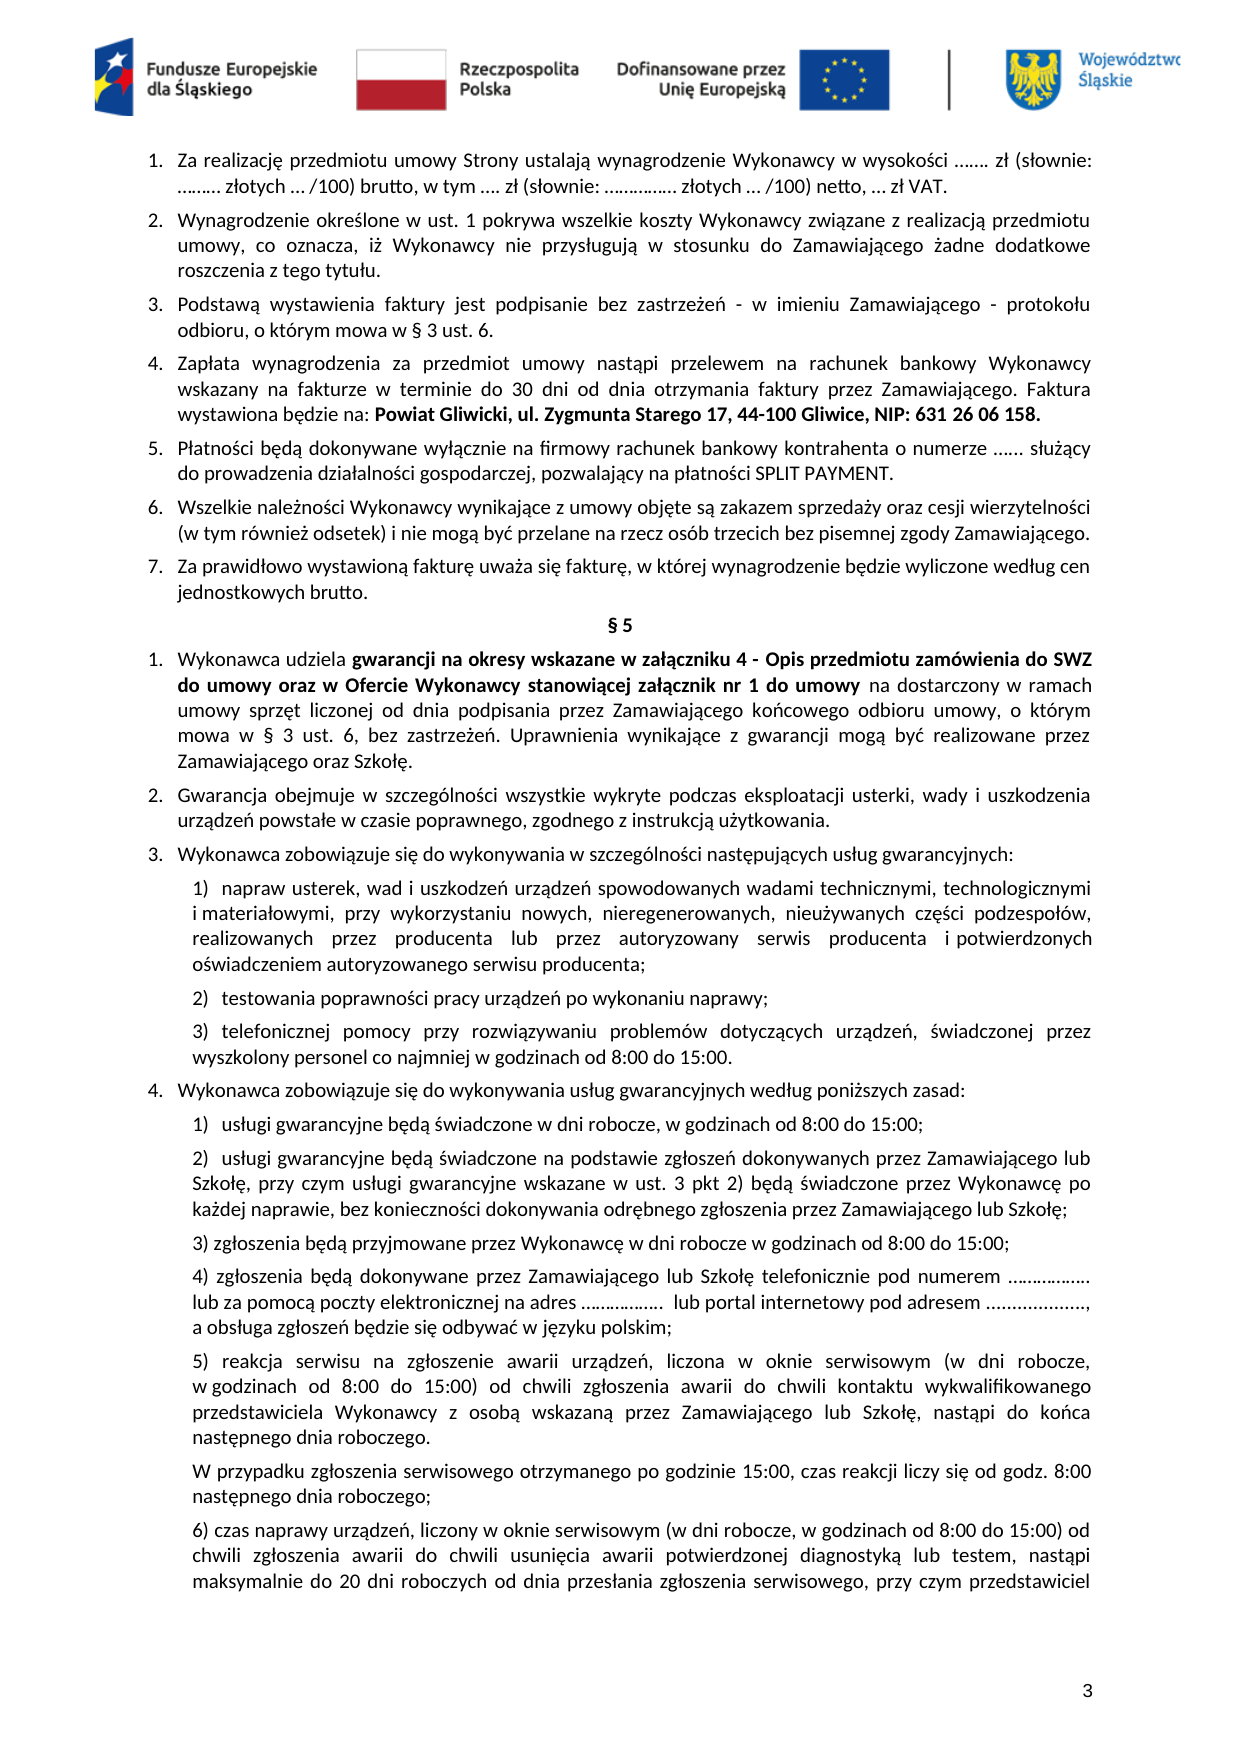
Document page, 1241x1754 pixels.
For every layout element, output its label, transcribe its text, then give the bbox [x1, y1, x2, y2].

list Gwarancja obejmuje w szczególności wszystkie wykryte podczas eksploatacji usterki, wady i uszkodzenia urządzeń powstałe w czasie poprawnego, zgodnego z instrukcją użytkowania. [148, 782, 1092, 833]
list testowania poprawności pracy urządzeń po wykonaniu naprawy; [192, 985, 1092, 1010]
list Za realizację przedmiotu umowy Strony ustalają wynagrodzenie Wykonawcy w wysokości ……. zł (słownie: ……… złotych … /100) brutto, w tym …. zł (słownie: …………… złotych … /100) netto, … zł VAT. [148, 148, 1092, 198]
text § 5 [148, 613, 1092, 638]
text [192, 1517, 1092, 1593]
list Za prawidłowo wystawioną fakturę uważa się fakturę, w której wynagrodzenie będzie wyliczone według cen jednostkowych brutto. [148, 553, 1092, 604]
list Wykonawca zobowiązuje się do wykonywania usług gwarancyjnych według poniższych zasad: [148, 1078, 1092, 1103]
list Wszelkie należności Wykonawcy wynikające z umowy objęte są zakazem sprzedaży oraz cesji wierzytelności (w tym również odsetek) i nie mogą być przelane na rzecz osób trzecich bez pisemnej zgody Zamawiającego. [148, 494, 1092, 545]
list Zapłata wynagrodzenia za przedmiot umowy nastąpi przelewem na rachunek bankowy Wykonawcy wskazany na fakturze w terminie do 30 dni od dnia otrzymania faktury przez Zamawiającego. Faktura wystawiona będzie na: Powiat Gliwicki, ul. Zygmunta Starego 17, 44-100 Gliwice, NIP: 631 26 06 158. [148, 351, 1092, 427]
list telefonicznej pomocy przy rozwiązywaniu problemów dotyczących urządzeń, świadczonej przez wyszkolony personel co najmniej w godzinach od 8:00 do 15:00. [192, 1018, 1092, 1069]
picture [93, 37, 1180, 116]
text 5) reakcja serwisu na zgłoszenie awarii urządzeń, liczona w oknie serwisowym (w dni robocze, w godzinach od 8:00 do 15:00) od chwili zgłoszenia awarii do chwili kontaktu wykwalifikowanego przedstawiciela Wykonawcy z osobą wskazaną przez Zamawiającego lub Szkołę, nastąpi do końca następnego dnia roboczego. [192, 1348, 1092, 1450]
text W przypadku zgłoszenia serwisowego otrzymanego po godzinie 15:00, czas reakcji liczy się od godz. 8:00 następnego dnia roboczego; [192, 1458, 1092, 1509]
list napraw usterek, wad i uszkodzeń urządzeń spowodowanych wadami technicznymi, technologicznymi i materiałowymi, przy wykorzystaniu nowych, nieregenerowanych, nieużywanych części podzespołów, realizowanych przez producenta lub przez autoryzowany serwis producenta i potwierdzonych oświadczeniem autoryzowanego serwisu producenta; [192, 875, 1092, 976]
text 3) zgłoszenia będą przyjmowane przez Wykonawcę w dni robocze w godzinach od 8:00 do 15:00; [192, 1230, 1092, 1255]
list Wynagrodzenie określone w ust. 1 pokrywa wszelkie koszty Wykonawcy związane z realizacją przedmiotu umowy, co oznacza, iż Wykonawcy nie przysługują w stosunku do Zamawiającego żadne dodatkowe roszczenia z tego tytułu. [148, 207, 1092, 283]
list usługi gwarancyjne będą świadczone na podstawie zgłoszeń dokonywanych przez Zamawiającego lub Szkołę, przy czym usługi gwarancyjne wskazane w ust. 3 pkt 2) będą świadczone przez Wykonawcę po każdej naprawie, bez konieczności dokonywania odrębnego zgłoszenia przez Zamawiającego lub Szkołę; [192, 1145, 1092, 1221]
list usługi gwarancyjne będą świadczone w dni robocze, w godzinach od 8:00 do 15:00; [192, 1111, 1092, 1137]
list Płatności będą dokonywane wyłącznie na firmowy rachunek bankowy kontrahenta o numerze …... służący do prowadzenia działalności gospodarczej, pozwalający na płatności SPLIT PAYMENT. [148, 435, 1092, 486]
list Wykonawca udziela gwarancji na okresy wskazane w załączniku 4 - Opis przedmiotu zamówienia do SWZ do umowy oraz w Ofercie Wykonawcy stanowiącej załącznik nr 1 do umowy na dostarczony w ramach umowy sprzęt liczonej od dnia podpisania przez Zamawiającego końcowego odbioru umowy, o którym mowa w § 3 ust. 6, bez zastrzeżeń. Uprawnienia wynikające z gwarancji mogą być realizowane przez Zamawiającego oraz Szkołę. [148, 646, 1092, 773]
list Podstawą wystawienia faktury jest podpisanie bez zastrzeżeń - w imieniu Zamawiającego - protokołu odbioru, o którym mowa w § 3 ust. 6. [148, 291, 1092, 342]
list Wykonawca zobowiązuje się do wykonywania w szczególności następujących usług gwarancyjnych: [148, 841, 1092, 866]
text 4) zgłoszenia będą dokonywane przez Zamawiającego lub Szkołę telefonicznie pod numerem …………….. lub za pomocą poczty elektronicznej na adres …………….. lub portal internetowy pod adresem ..................., a obsługa zgłoszeń będzie się odbywać w języku polskim; [192, 1263, 1092, 1340]
